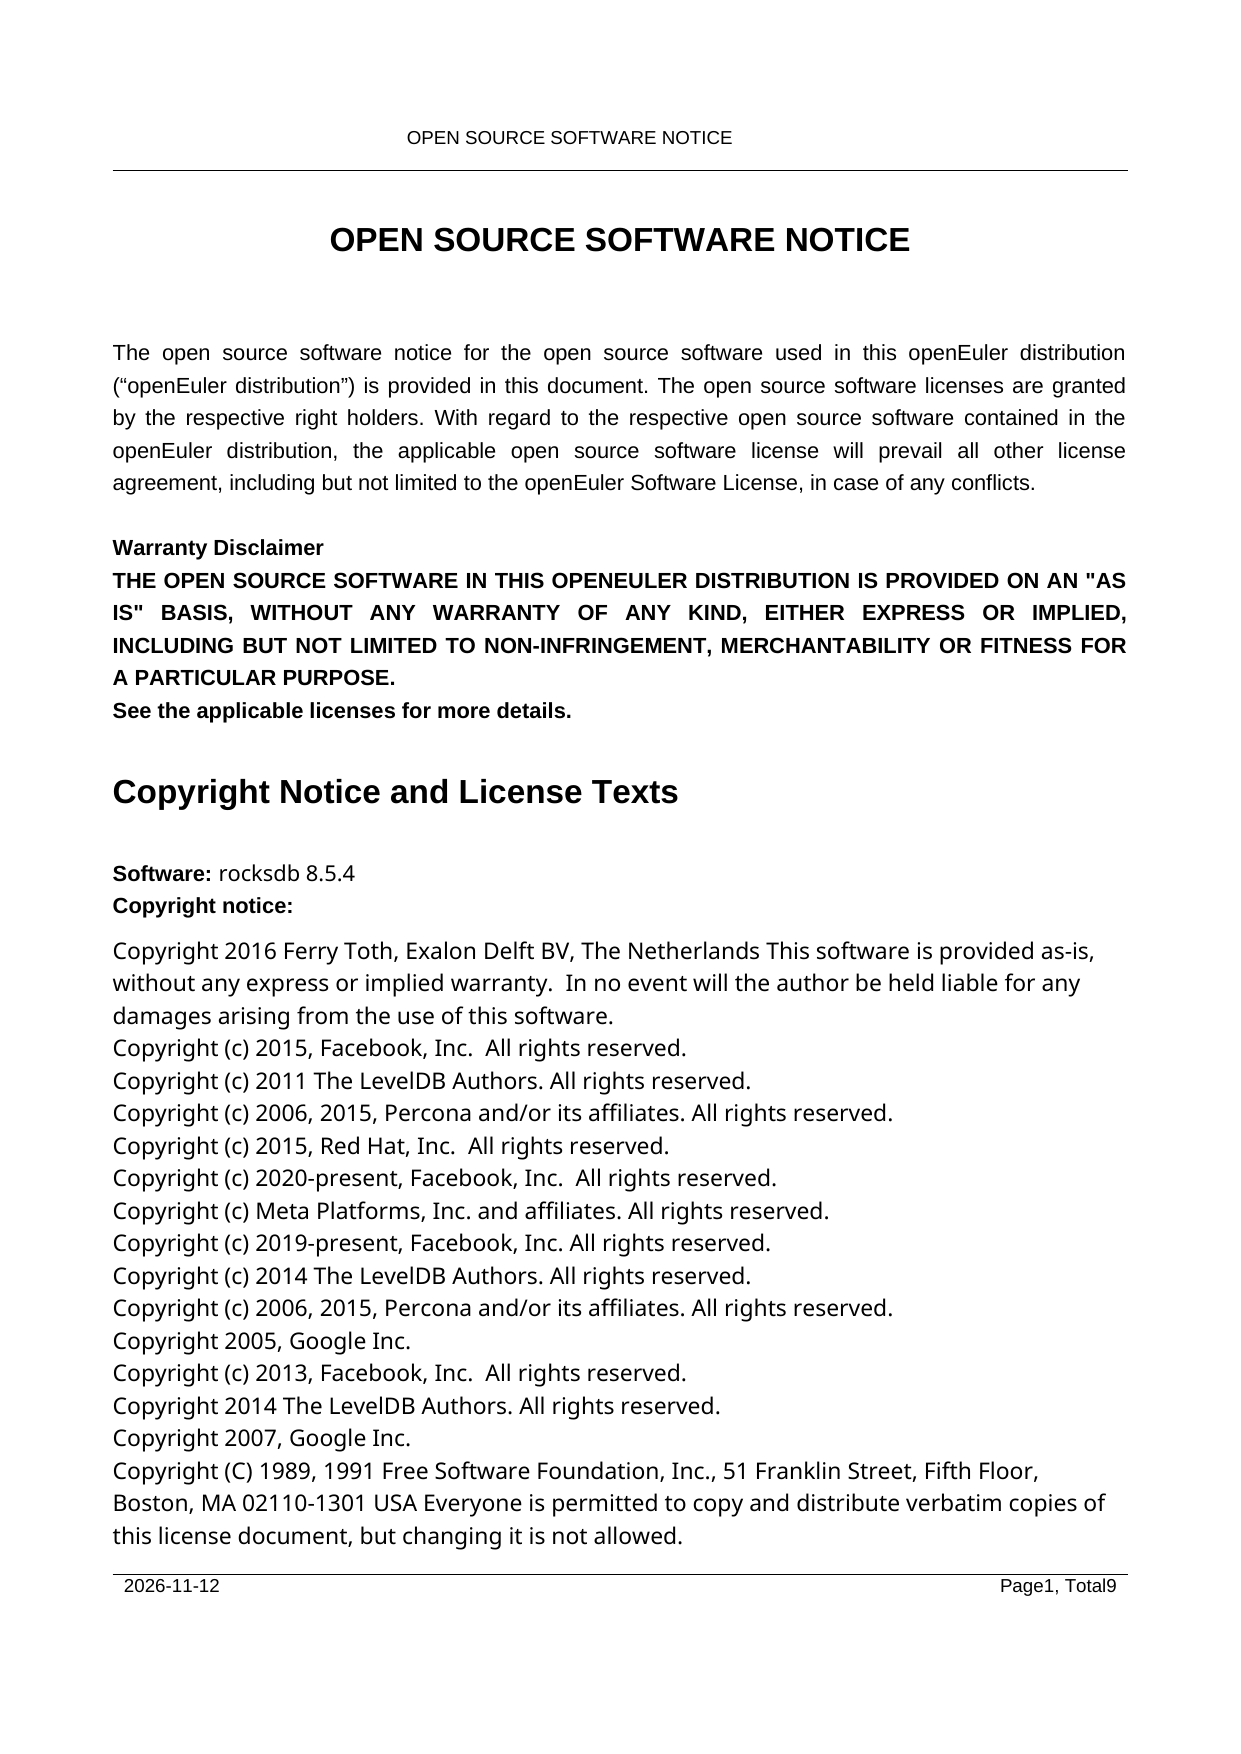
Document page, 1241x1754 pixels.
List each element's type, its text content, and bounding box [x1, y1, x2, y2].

text Copyright Notice and License Texts [112, 759, 1128, 824]
text The open source software notice for the open source software used in this openEuler distribution (“openEuler distribution”) is provided in this document. The open source software licenses are granted by the respective right holders. With regard to the respective open source software contained in the openEuler distribution, the applicable open source software license will prevail all other license agreement, including but not limited to the openEuler Software License, in case of any conflicts. [112, 336, 1128, 499]
text Copyright notice: [112, 889, 1128, 921]
text OPEN SOURCE SOFTWARE NOTICE [112, 206, 1128, 271]
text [112, 1096, 1128, 1551]
text Copyright 2016 Ferry Toth, Exalon Delft BV, The Netherlands This software is provided as-is, without any express or implied warranty. In no event will the author be held liable for any damages arising from the use of this software. Copyright (c) 2015, Facebook, Inc. All rights reserved. Copyright (c) 2011 The LevelDB Authors. All rights reserved. [112, 934, 1128, 1096]
title Software: rocksdb 8.5.4 [112, 856, 1128, 889]
text THE OPEN SOURCE SOFTWARE IN THIS OPENEULER DISTRIBUTION IS PROVIDED ON AN "AS IS" BASIS, WITHOUT ANY WARRANTY OF ANY KIND, EITHER EXPRESS OR IMPLIED, INCLUDING BUT NOT LIMITED TO NON-INFRINGEMENT, MERCHANTABILITY OR FITNESS FOR A PARTICULAR PURPOSE. See the applicable licenses for more details. [112, 564, 1128, 726]
text Warranty Disclaimer [112, 531, 1128, 564]
